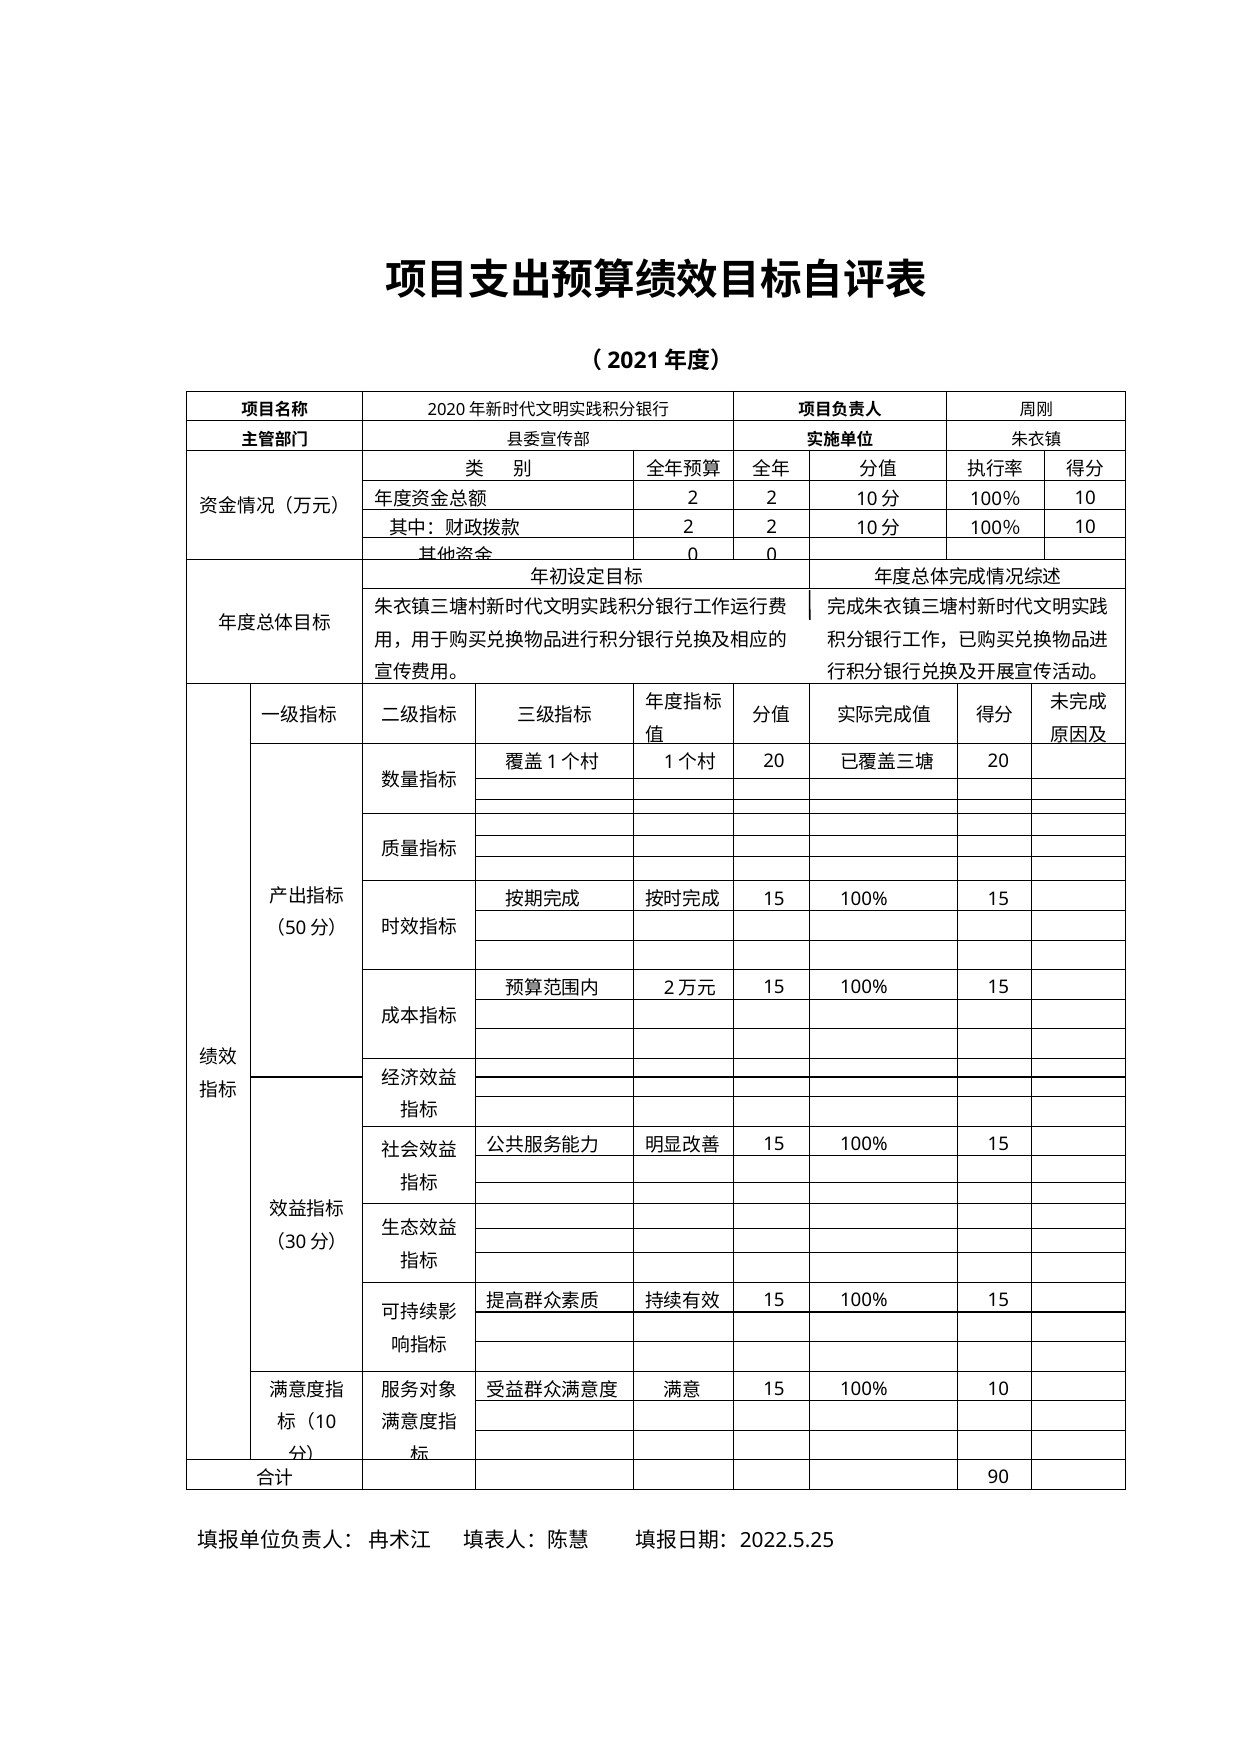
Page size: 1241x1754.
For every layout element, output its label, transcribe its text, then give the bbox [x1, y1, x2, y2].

table_cell [1032, 1401, 1125, 1430]
table_cell [1032, 941, 1125, 969]
table_cell [958, 1401, 1031, 1430]
table_cell 年度总体目标 [187, 560, 362, 683]
table_cell 可持续影响指标 [363, 1283, 475, 1371]
table_cell [634, 1401, 733, 1430]
table_cell [634, 1029, 733, 1058]
table_cell [734, 1401, 809, 1430]
table_cell [810, 1097, 957, 1126]
table_cell [1032, 911, 1125, 939]
table_cell 生态效益指标 [363, 1204, 475, 1282]
table_cell [734, 779, 809, 799]
table_cell 按期完成 [476, 881, 633, 910]
table_cell [734, 941, 809, 969]
table_cell [734, 1000, 809, 1028]
table_cell 全年执行数 [734, 451, 809, 479]
table_cell 提高群众素质 [476, 1283, 633, 1311]
table_cell 覆盖1个村 [476, 744, 633, 777]
table_cell [958, 1059, 1031, 1076]
table_cell [810, 1342, 957, 1371]
table_cell 10 [1045, 510, 1125, 537]
table_cell 时效指标 [363, 881, 475, 969]
table_cell 20 [734, 744, 809, 777]
table_cell [1032, 1127, 1125, 1155]
table_cell 得分 [958, 684, 1031, 743]
table_cell [1045, 538, 1125, 558]
table_cell [1032, 1000, 1125, 1028]
table_cell [634, 1204, 733, 1228]
table_cell [634, 1183, 733, 1203]
table_cell [634, 814, 733, 835]
table_cell 服务对象满意度指标 [363, 1372, 475, 1459]
table_cell [958, 1097, 1031, 1126]
table_cell 经济效益指标 [363, 1059, 475, 1126]
table_cell 受益群众满意度 [476, 1372, 633, 1400]
table_cell [1032, 744, 1125, 777]
table_cell 成本指标 [363, 970, 475, 1058]
table_header 项目支出预算绩效目标自评表 [186, 227, 1126, 326]
table_cell [810, 941, 957, 969]
table_cell [1032, 881, 1125, 910]
table_cell 满意 [634, 1372, 733, 1400]
table_cell 产出指标（50分） [251, 744, 362, 1076]
table_cell [634, 857, 733, 880]
table_cell [947, 538, 1044, 558]
table_cell 年度指标值 [634, 684, 733, 743]
table_cell [1032, 857, 1125, 880]
table_cell [810, 1000, 957, 1028]
table_cell [958, 814, 1031, 835]
table_cell [958, 1000, 1031, 1028]
table_cell 15 [734, 1372, 809, 1400]
table_cell [1032, 1204, 1125, 1228]
table_cell [958, 1342, 1031, 1371]
table_cell 主管部门 [187, 421, 362, 450]
table_cell [734, 1183, 809, 1203]
table_cell 数量指标 [363, 744, 475, 813]
table_cell [958, 1029, 1031, 1058]
table_cell 项目负责人 [734, 392, 946, 420]
table_cell [958, 941, 1031, 969]
table_cell 2万元 [634, 970, 733, 999]
table_cell [734, 1029, 809, 1058]
table_cell 15 [734, 1283, 809, 1311]
table_cell [810, 836, 957, 856]
table_cell [734, 836, 809, 856]
table_cell [810, 1313, 957, 1341]
table_cell [1032, 814, 1125, 835]
table_cell [476, 1204, 633, 1228]
table_cell [958, 1253, 1031, 1282]
table_cell 实际完成值 [810, 684, 957, 743]
table_cell 15 [734, 881, 809, 910]
table_cell 年初设定目标 [363, 560, 809, 588]
table_cell [476, 1097, 633, 1126]
table_cell 100％ [947, 481, 1044, 509]
table_cell [810, 1029, 957, 1058]
table_cell [810, 1229, 957, 1252]
table_cell [1032, 970, 1125, 999]
table_cell 类 别 [363, 451, 633, 479]
table_cell [1032, 1078, 1125, 1096]
table_cell [476, 1078, 633, 1096]
table_cell [734, 1156, 809, 1182]
table_cell [810, 1253, 957, 1282]
table_cell 15 [734, 1127, 809, 1155]
table_cell 一级指标 [251, 684, 362, 743]
table_cell 年度总体完成情况综述 [810, 560, 1125, 588]
table_cell [1032, 1029, 1125, 1058]
table_cell 2020年新时代文明实践积分银行 [363, 392, 733, 420]
table_cell 全年预算数 [634, 451, 733, 479]
table_cell [958, 1313, 1031, 1341]
table_cell 15 [958, 1127, 1031, 1155]
table_cell [734, 1431, 809, 1459]
table_cell [1032, 1313, 1125, 1341]
table_cell 预算范围内 [476, 970, 633, 999]
table_cell [734, 857, 809, 880]
table_cell [634, 1313, 733, 1341]
table_cell [476, 814, 633, 835]
table_cell [634, 836, 733, 856]
table_cell 周刚 [947, 392, 1125, 420]
table_cell [958, 1431, 1031, 1459]
table_cell 100% [810, 881, 957, 910]
table_cell [476, 1342, 633, 1371]
table_cell [634, 779, 733, 799]
table_cell 实施单位 [734, 421, 946, 450]
table_cell [476, 1313, 633, 1341]
table_cell [1032, 1156, 1125, 1182]
table_cell [734, 1097, 809, 1126]
table_cell 明显改善 [634, 1127, 733, 1155]
table_cell [476, 1253, 633, 1282]
table_cell 按时完成 [634, 881, 733, 910]
table_cell [476, 1029, 633, 1058]
table_cell [476, 1156, 633, 1182]
table_cell [1032, 800, 1125, 813]
table_cell 三级指标 [476, 684, 633, 743]
table_cell 0 [734, 538, 809, 558]
table_cell [1032, 1342, 1125, 1371]
table_cell [958, 1078, 1031, 1096]
table_cell [810, 779, 957, 799]
table_cell [476, 779, 633, 799]
table_cell [1032, 1283, 1125, 1311]
table_cell [1032, 1059, 1125, 1076]
table_cell 15 [958, 1283, 1031, 1311]
table_cell [734, 814, 809, 835]
table_cell [1032, 1183, 1125, 1203]
table_cell [810, 857, 957, 880]
table_cell [363, 1460, 475, 1489]
table_cell 资金情况（万元） [187, 451, 362, 558]
table_cell [734, 1229, 809, 1252]
table_cell 100% [810, 1127, 957, 1155]
table_cell [634, 1156, 733, 1182]
table_cell 100% [810, 1283, 957, 1311]
table_cell 100％ [947, 510, 1044, 537]
table_cell 20 [958, 744, 1031, 777]
table_cell [476, 911, 633, 939]
table_cell 绩效指标 [187, 684, 250, 1459]
table_cell 其中：财政拨款 [363, 510, 633, 537]
table_cell [958, 800, 1031, 813]
table_cell [476, 800, 633, 813]
table_cell [810, 1156, 957, 1182]
table_cell 朱衣镇三塘村新时代文明实践积分银行工作运行费用，用于购买兑换物品进行积分银行兑换及相应的宣传费用。 [363, 589, 810, 683]
table_cell [476, 1229, 633, 1252]
table_cell [1032, 1460, 1125, 1489]
table_cell 分值 [734, 684, 809, 743]
table_cell 100% [810, 970, 957, 999]
table_cell [634, 1253, 733, 1282]
table_cell 未完成原因及拟采取的措施 [1032, 684, 1125, 743]
table_cell [734, 1204, 809, 1228]
table_cell 质量指标 [363, 814, 475, 880]
table_cell [634, 1097, 733, 1126]
table_cell 10 [1045, 481, 1125, 509]
table_cell 90 [958, 1460, 1031, 1489]
table_cell 项目名称 [187, 392, 362, 420]
table_cell [1032, 1372, 1125, 1400]
table_cell [734, 1313, 809, 1341]
table_cell [734, 1253, 809, 1282]
table_cell 10分 [810, 481, 946, 509]
table_cell [634, 1460, 733, 1489]
table_cell [958, 836, 1031, 856]
table_cell [734, 1078, 809, 1096]
table_cell [958, 779, 1031, 799]
table_cell [1032, 779, 1125, 799]
table_cell [810, 1460, 957, 1489]
table_cell [958, 857, 1031, 880]
table_cell [810, 1078, 957, 1096]
table_cell [634, 1059, 733, 1076]
table_cell [1032, 1097, 1125, 1126]
table_cell [1032, 1431, 1125, 1459]
table_cell [476, 1431, 633, 1459]
table_cell [1032, 1253, 1125, 1282]
table_cell 公共服务能力 [476, 1127, 633, 1155]
table_cell [476, 1059, 633, 1076]
table_cell [476, 1183, 633, 1203]
table_cell 2 [634, 510, 733, 537]
table_cell [810, 538, 946, 558]
table_cell 15 [734, 970, 809, 999]
table_cell 15 [958, 881, 1031, 910]
table_cell [810, 1431, 957, 1459]
table_cell 其他资金 [363, 538, 633, 558]
table_cell 二级指标 [363, 684, 475, 743]
table_cell 得分 [1045, 451, 1125, 479]
table_cell [634, 1000, 733, 1028]
table_cell [476, 1000, 633, 1028]
table_cell [734, 800, 809, 813]
table_cell [958, 1204, 1031, 1228]
table_cell [476, 941, 633, 969]
table_cell [634, 800, 733, 813]
table_cell 2 [734, 510, 809, 537]
table_cell [476, 857, 633, 880]
table_cell [634, 1342, 733, 1371]
table_cell [1032, 1229, 1125, 1252]
table_cell 15 [958, 970, 1031, 999]
table_cell [810, 1204, 957, 1228]
table_cell 0 [634, 538, 733, 558]
table_cell [810, 1401, 957, 1430]
table_cell 已覆盖三塘村 [810, 744, 957, 777]
table_cell 100% [810, 1372, 957, 1400]
table_cell 满意度指标（10分） [251, 1372, 362, 1459]
table_cell [734, 1059, 809, 1076]
table_cell 分值 [810, 451, 946, 479]
table_cell [734, 1460, 809, 1489]
table_cell [1032, 836, 1125, 856]
table_cell [958, 911, 1031, 939]
table_cell [958, 1229, 1031, 1252]
table_cell [634, 1229, 733, 1252]
table_cell [810, 1059, 957, 1076]
table_cell [734, 911, 809, 939]
table_cell [634, 911, 733, 939]
table_cell 1个村 [634, 744, 733, 777]
table_cell [734, 1342, 809, 1371]
table_cell 社会效益指标 [363, 1127, 475, 1203]
table_cell 完成朱衣镇三塘村新时代文明实践积分银行工作，已购买兑换物品进行积分银行兑换及开展宣传活动。 [810, 589, 1125, 683]
table_cell 2 [734, 481, 809, 509]
table_cell [810, 1183, 957, 1203]
table_cell [476, 836, 633, 856]
table_cell 朱衣镇 [947, 421, 1125, 450]
table_cell 10分 [810, 510, 946, 537]
table_cell 执行率 [947, 451, 1044, 479]
table_cell 2 [634, 481, 733, 509]
table_cell 年度资金总额 [363, 481, 633, 509]
table_cell 10 [958, 1372, 1031, 1400]
table_cell [958, 1156, 1031, 1182]
table_cell [634, 941, 733, 969]
table_cell [810, 911, 957, 939]
table_cell （ 2021年度） [186, 326, 1126, 391]
table_cell 县委宣传部 [363, 421, 733, 450]
table_cell 填报单位负责人： 冉术江 填表人：陈慧 填报日期：2022.5.25 [186, 1490, 957, 1555]
table_cell [476, 1460, 633, 1489]
table_cell 合计 [187, 1460, 362, 1489]
table_cell [634, 1431, 733, 1459]
table_cell 效益指标（30分） [251, 1078, 362, 1371]
table_cell [958, 1183, 1031, 1203]
table_cell [634, 1078, 733, 1096]
table_cell [476, 1401, 633, 1430]
table_cell 持续有效 [634, 1283, 733, 1311]
table_cell [810, 800, 957, 813]
table_cell [810, 814, 957, 835]
